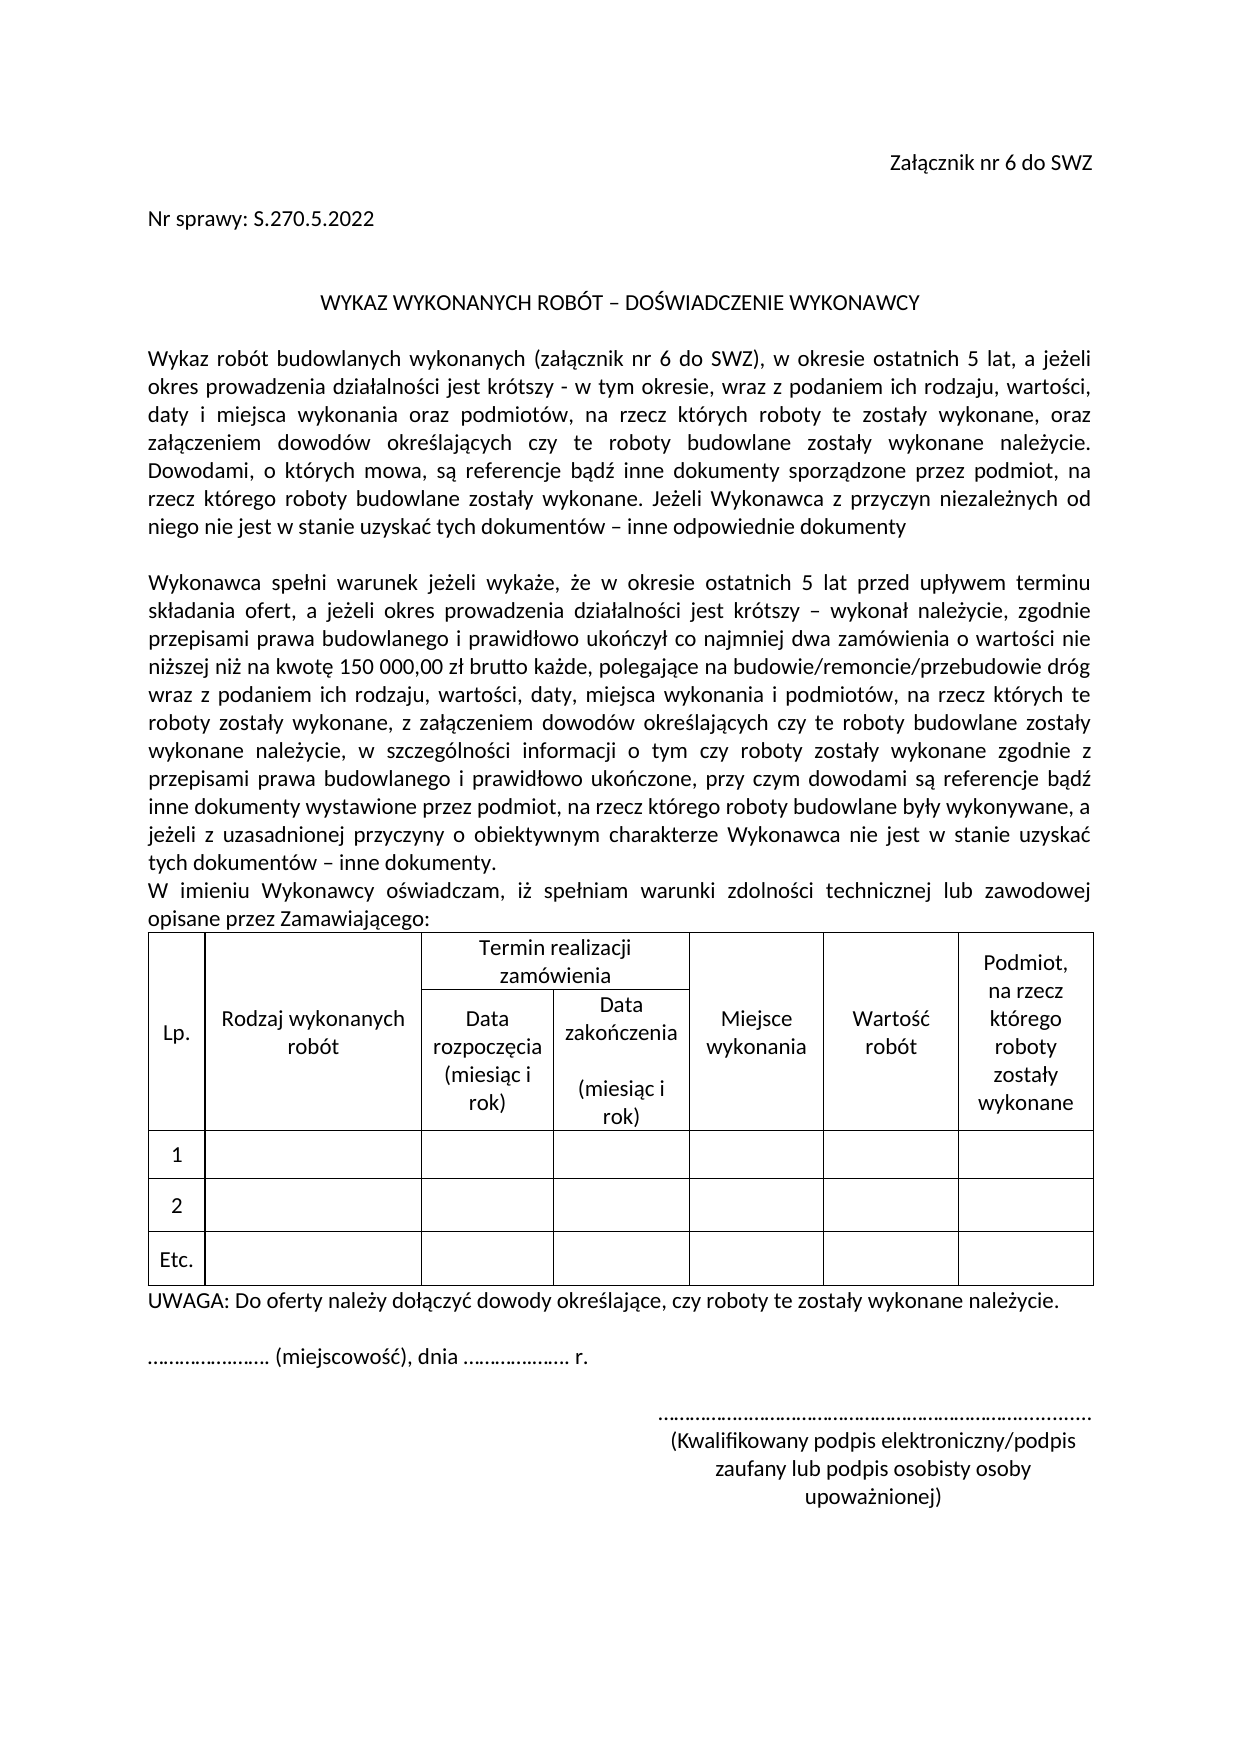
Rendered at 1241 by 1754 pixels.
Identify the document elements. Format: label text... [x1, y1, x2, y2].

table_cell [690, 1131, 823, 1177]
text Wykaz robót budowlanych wykonanych (załącznik nr 6 do SWZ), w okresie ostatnich 5 lat, a jeżeli okres prowadzenia działalności jest krótszy - w tym okresie, wraz z podaniem ich rodzaju, wartości, daty i miejsca wykonania oraz podmiotów, na rzecz których roboty te zostały wykonane, oraz załączeniem dowodów określających czy te roboty budowlane zostały wykonane należycie. Dowodami, o których mowa, są referencje bądź inne dokumenty sporządzone przez podmiot, na rzecz którego roboty budowlane zostały wykonane. Jeżeli Wykonawca z przyczyn niezależnych od niego nie jest w stanie uzyskać tych dokumentów – inne odpowiednie dokumenty [148, 344, 1093, 540]
table_cell [959, 1232, 1093, 1285]
table_cell [690, 1232, 823, 1285]
table_cell [554, 1179, 689, 1231]
table_cell [959, 1179, 1093, 1231]
table_cell [206, 1179, 421, 1231]
table_cell [959, 1131, 1093, 1177]
table_cell [824, 1232, 958, 1285]
text Nr sprawy: S.270.5.2022 [148, 204, 1093, 232]
text W imieniu Wykonawcy oświadczam, iż spełniam warunki zdolności technicznej lub zawodowej opisane przez Zamawiającego: [148, 876, 1093, 932]
table_header Wartość robót [824, 933, 958, 1130]
table_cell [206, 1232, 421, 1285]
table_cell [690, 1179, 823, 1231]
table_cell Data rozpoczęcia (miesiąc i rok) [422, 990, 553, 1130]
text …………….……. (miejscowość), dnia ………….……. r. [148, 1342, 1093, 1370]
table_cell [554, 1232, 689, 1285]
table_header Lp. [149, 933, 204, 1130]
table_header Podmiot, na rzecz którego roboty zostały wykonane [959, 933, 1093, 1130]
table_header Termin realizacji zamówienia [422, 933, 689, 989]
table_cell [422, 1232, 553, 1285]
table_cell [824, 1179, 958, 1231]
table_header Miejsce wykonania [690, 933, 823, 1130]
table_cell Data zakończenia (miesiąc i rok) [554, 990, 689, 1130]
text ……………..……………………………………………............. [148, 1398, 1093, 1426]
text Wykonawca spełni warunek jeżeli wykaże, że w okresie ostatnich 5 lat przed upływem terminu składania ofert, a jeżeli okres prowadzenia działalności jest krótszy – wykonał należycie, zgodnie przepisami prawa budowlanego i prawidłowo ukończył co najmniej dwa zamówienia o wartości nie niższej niż na kwotę 150 000,00 zł brutto każde, polegające na budowie/remoncie/przebudowie dróg wraz z podaniem ich rodzaju, wartości, daty, miejsca wykonania i podmiotów, na rzecz których te roboty zostały wykonane, z załączeniem dowodów określających czy te roboty budowlane zostały wykonane należycie, w szczególności informacji o tym czy roboty zostały wykonane zgodnie z przepisami prawa budowlanego i prawidłowo ukończone, przy czym dowodami są referencje bądź inne dokumenty wystawione przez podmiot, na rzecz którego roboty budowlane były wykonywane, a jeżeli z uzasadnionej przyczyny o obiektywnym charakterze Wykonawca nie jest w stanie uzyskać tych dokumentów – inne dokumenty. [148, 568, 1093, 876]
table_cell [206, 1131, 421, 1177]
table_cell Etc. [149, 1232, 204, 1285]
text Załącznik nr 6 do SWZ [148, 148, 1093, 176]
table_cell 2 [149, 1179, 204, 1231]
table_cell [422, 1131, 553, 1177]
table_cell 1 [149, 1131, 204, 1177]
table_header Rodzaj wykonanych robót [206, 933, 421, 1130]
text UWAGA: Do oferty należy dołączyć dowody określające, czy roboty te zostały wykonane należycie. [148, 1286, 1093, 1314]
text WYKAZ WYKONANYCH ROBÓT – DOŚWIADCZENIE WYKONAWCY [148, 288, 1093, 316]
table_cell [422, 1179, 553, 1231]
text (Kwalifikowany podpis elektroniczny/podpis zaufany lub podpis osobisty osoby upoważnionej) [654, 1426, 1093, 1510]
table_cell [554, 1131, 689, 1177]
table_cell [824, 1131, 958, 1177]
